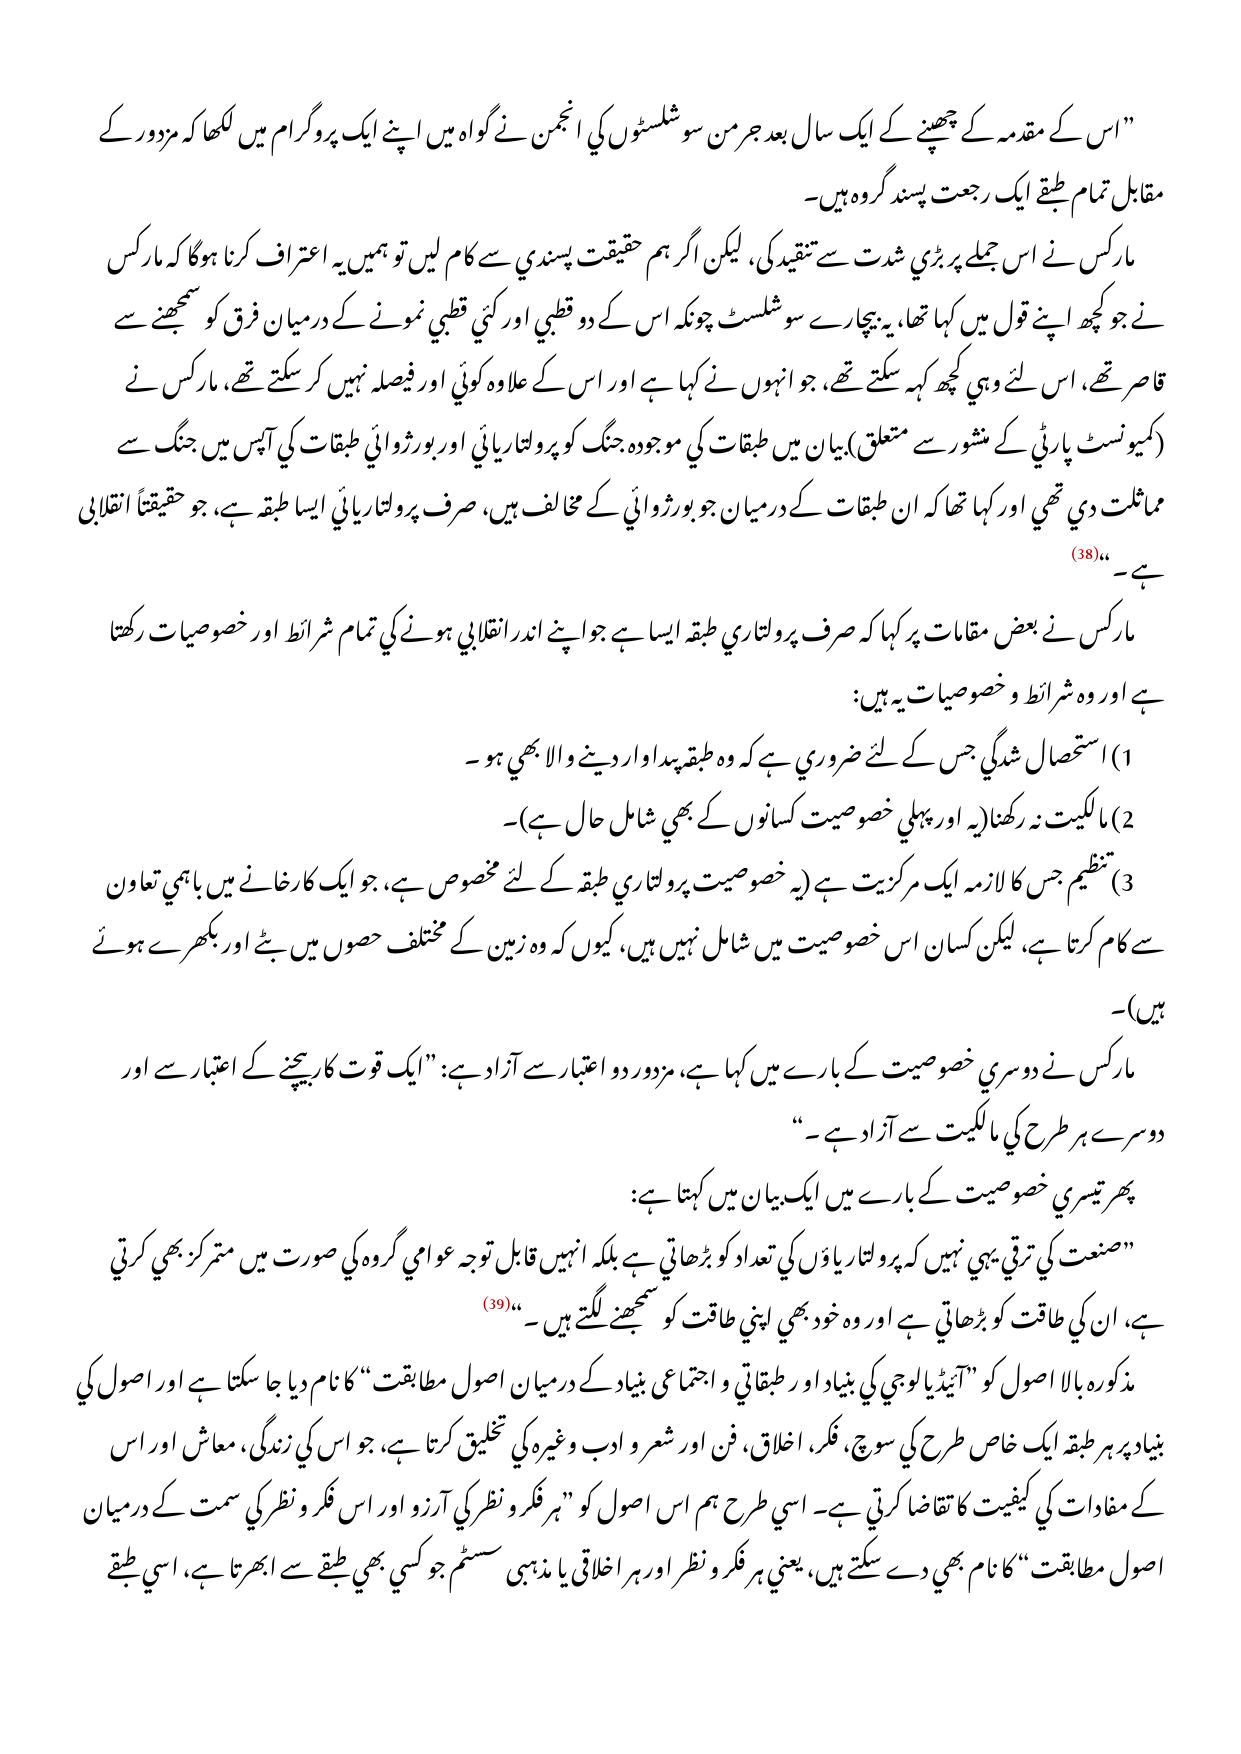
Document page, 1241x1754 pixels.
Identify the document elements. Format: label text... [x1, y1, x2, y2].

text ”صنعت كي ترقي يہي نہيں كہ پرولتار ياؤں كي تعداد كو بڑھاتي ہے بلكہ انہيں قابل توجہ عوامي گروہ كي صورت ميں متمركز بھي كرتي ہے، ان كي طاقت كو بڑھاتي ہے اور وہ خود بھي اپني طاقت كو سمجھنے لگتے ہيں ۔“(39) [75, 1219, 1165, 1344]
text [75, 1344, 1165, 1594]
text ”اس كے مقدمہ كے چھپنے كے ايك سال بعد جرمن سوشلسٹوں كي انجمن نے گواہ ميں اپنے ايك پروگرام ميں لكھا كہ مزدور كے مقابل تمام طبقے ايك رجعت پسند گروہ ہيں۔ [75, 94, 1165, 219]
text ماركس نے بعض مقامات پر كہا كہ صرف پرولتاري طبقہ ايسا ہے جواپنے اندرانقلابي ہونے كي تمام شرائط اور خصوصيات ركھتا ہے اور وہ شرائط و خصوصيات يہ ہيں: [75, 594, 1165, 719]
text ماركس نے دوسري خصوصيت كے بارے ميں كہا ہے، مزدور دو اعتبار سے آزاد ہے: ”ايك قوت كار بيچنے كے اعتبار سے اور دوسرے ہر طرح كي مالكيت سے آزاد ہے ۔“ [75, 1031, 1165, 1156]
text پھر تيسري خصوصيت كے بارے ميں ايك بيان ميں كہتا ہے: [75, 1156, 1165, 1219]
text 2) مالكيت نہ ركھنا(يہ اور پہلي خصوصيت كسانوں كے بھي شامل حال ہے)۔ [75, 781, 1165, 844]
text 3) تنظيم جس كا لازمہ ايك مركزيت ہے (يہ خصوصيت پرولتاري طبقہ كے لئے مخصوص ہے، جو ايك كارخانے ميں باہمي تعاون سے كام كرتا ہے، ليكن كسان اس خصوصيت ميں شامل نہيں ہيں، كيوں كہ وہ زمين كے مختلف حصوں ميں بٹے اور بكھرے ہوئے ہيں)۔ [75, 844, 1165, 1031]
text ماركس نے اس جملے پر بڑي شدت سے تنقيد كى، ليكن اگر ہم حقيقت پسندي سے كام ليں تو ہميں يہ اعتراف كرنا ہوگا كہ ماركس نے جو كچھ اپنے قول ميں كہا تھا، يہ بيچارے سوشلسٹ چونكہ اس كے دو قطبي اور كئي قطبي نمونے كے درميان فرق كو سمجھنے سے قاصر تھے، اس لئے وہي كچھ كہہ سكتے تھے، جو انہوں نے كہا ہے اور اس كے علاوہ كوئي اور فيصلہ نہيں كر سكتے تھے، ماركس نے (كميونسٹ پارٹي كے منشور سے متعلق) بيان ميں طبقات كي موجودہ جنگ كو پرولتاريائي اور بورژوائي طبقات كي آپس ميں جنگ سے مماثلت دي تھي اور كہا تھا كہ ان طبقات كے درميان جو بورژوائي كے مخالف ہيں، صرف پرولتاريائي ايسا طبقہ ہے، جو حقيقتاً انقلابى ہے ۔“(38) [75, 219, 1165, 594]
text 1) استحصال شدگي جس كے لئے ضروري ہے كہ وہ طبقہ پىداوار دينے والا بھي ہو ۔ [75, 719, 1165, 781]
